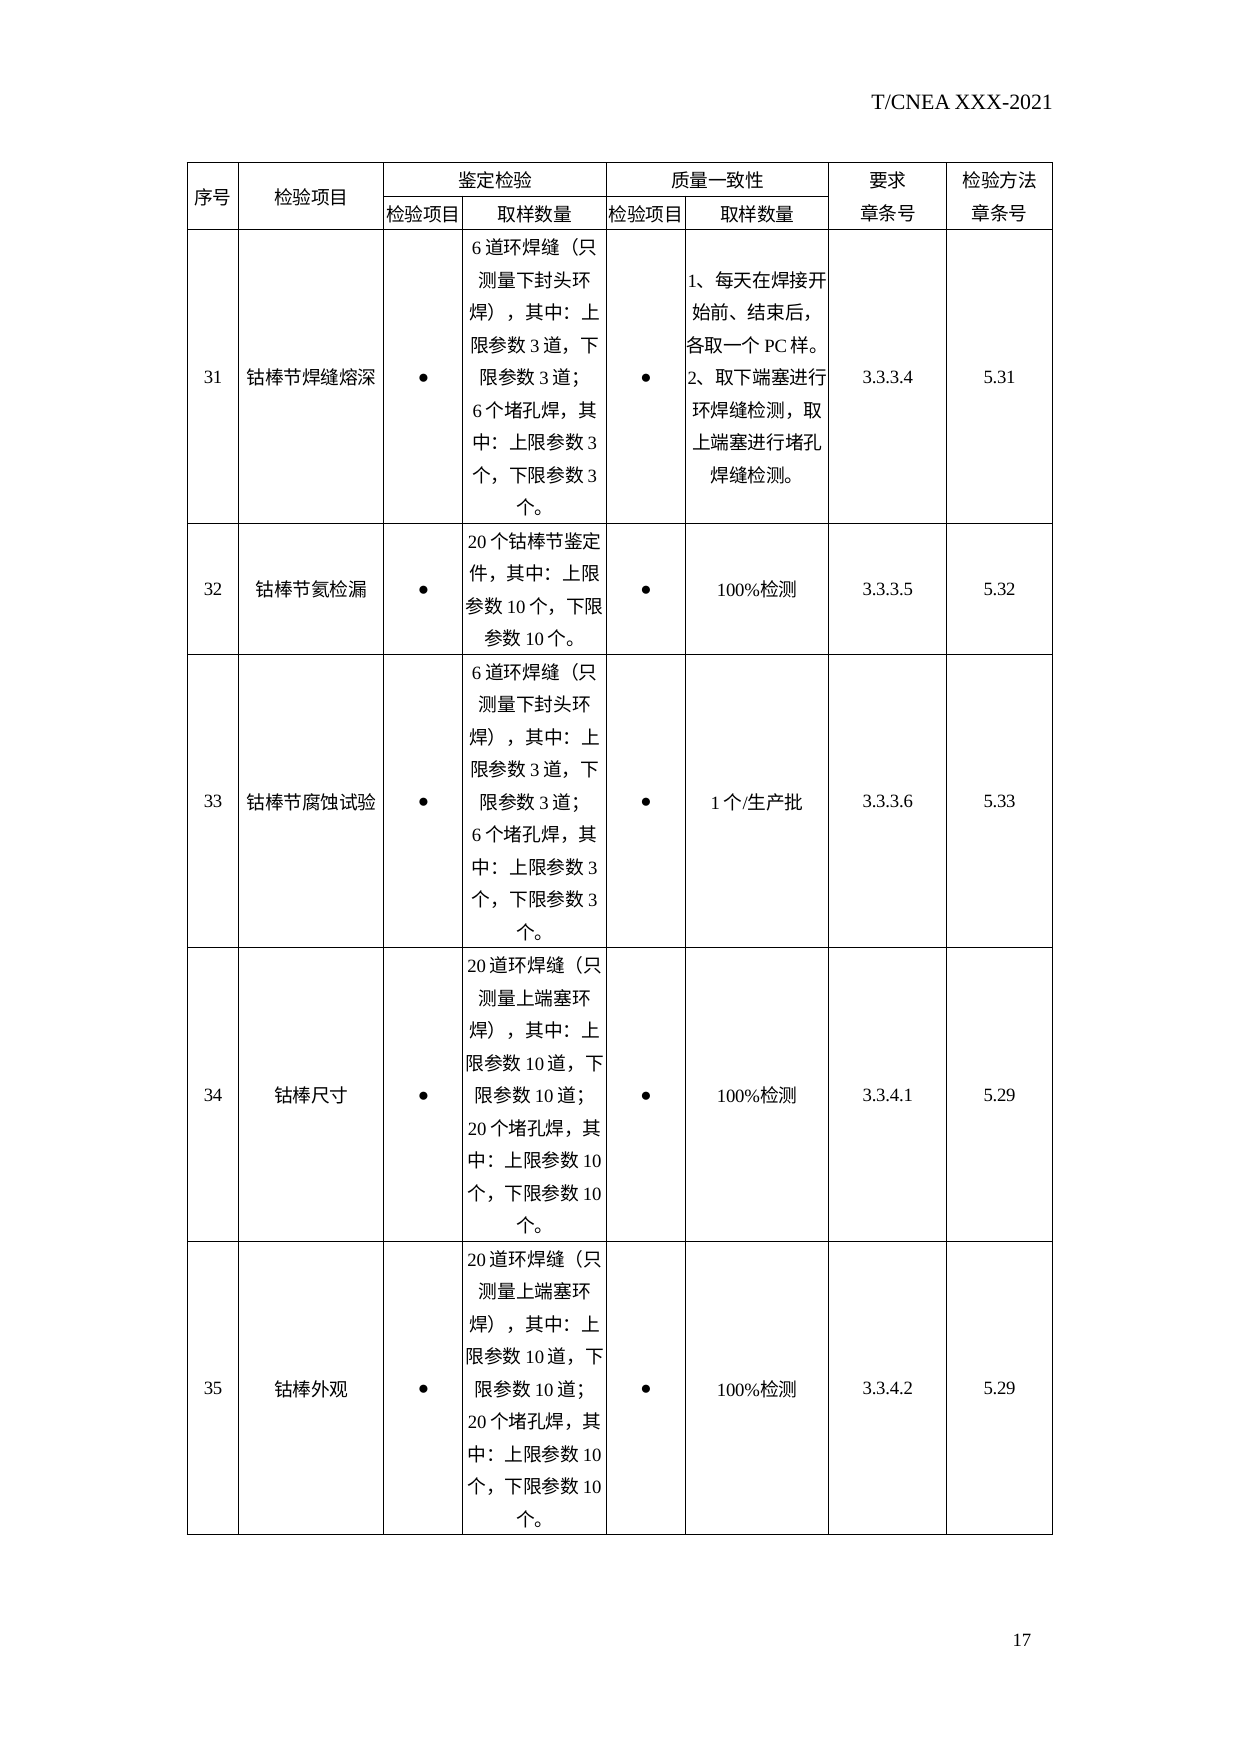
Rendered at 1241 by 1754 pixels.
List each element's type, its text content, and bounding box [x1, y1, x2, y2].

table_cell 5.33 [947, 655, 1052, 947]
table_cell 钴棒外观 [239, 1242, 383, 1534]
table_cell 取样数量 [686, 197, 828, 229]
table_cell 6道环焊缝（只测量下封头环焊），其中：上限参数3道，下限参数3道； 6个堵孔焊，其中：上限参数3个，下限参数3个。 [463, 655, 606, 947]
table_cell ● [607, 655, 685, 947]
table_cell 5.29 [947, 948, 1052, 1241]
table_cell 35 [188, 1242, 238, 1534]
table_cell ● [607, 230, 685, 523]
table_header 检验方法 章条号 [947, 163, 1052, 229]
table_cell ● [384, 655, 462, 947]
table_cell 3.3.3.5 [829, 524, 946, 654]
table_cell 5.32 [947, 524, 1052, 654]
table_cell 检验项目 [384, 197, 462, 229]
table_cell 100%检测 [686, 524, 828, 654]
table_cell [463, 1242, 606, 1534]
table_cell ● [607, 1242, 685, 1534]
table_cell 6道环焊缝（只测量下封头环焊），其中：上限参数3道，下限参数3道； 6个堵孔焊，其中：上限参数3个，下限参数3个。 [463, 230, 606, 523]
table_cell 3.3.4.2 [829, 1242, 946, 1534]
table_cell ● [607, 524, 685, 654]
table_cell 5.29 [947, 1242, 1052, 1534]
table_cell ● [384, 524, 462, 654]
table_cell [463, 948, 606, 1241]
table_cell ● [384, 948, 462, 1241]
table_cell 钴棒节氦检漏 [239, 524, 383, 654]
table_header 检验项目 [239, 163, 383, 229]
table_cell 100%检测 [686, 1242, 828, 1534]
table_cell 1、每天在焊接开始前、结束后，各取一个PC样。 2、取下端塞进行环焊缝检测，取上端塞进行堵孔焊缝检测。 [686, 230, 828, 523]
table_cell 3.3.4.1 [829, 948, 946, 1241]
table_cell 检验项目 [607, 197, 685, 229]
table_header 要求 章条号 [829, 163, 946, 229]
table_header 质量一致性 [607, 163, 828, 196]
table_cell 钴棒尺寸 [239, 948, 383, 1241]
table_cell 33 [188, 655, 238, 947]
table_cell 32 [188, 524, 238, 654]
table_cell 3.3.3.4 [829, 230, 946, 523]
table_cell 钴棒节腐蚀试验 [239, 655, 383, 947]
table_cell 3.3.3.6 [829, 655, 946, 947]
table_header 序号 [188, 163, 238, 229]
table_cell 钴棒节焊缝熔深 [239, 230, 383, 523]
table_cell 20个钴棒节鉴定件，其中：上限参数10个，下限参数10个。 [463, 524, 606, 654]
table_cell 1个/生产批 [686, 655, 828, 947]
table_cell 31 [188, 230, 238, 523]
table_cell 取样数量 [463, 197, 606, 229]
table_cell ● [384, 230, 462, 523]
table_header 鉴定检验 [384, 163, 606, 196]
table_cell ● [384, 1242, 462, 1534]
table_cell 5.31 [947, 230, 1052, 523]
table_cell 34 [188, 948, 238, 1241]
table_cell ● [607, 948, 685, 1241]
table_cell 100%检测 [686, 948, 828, 1241]
